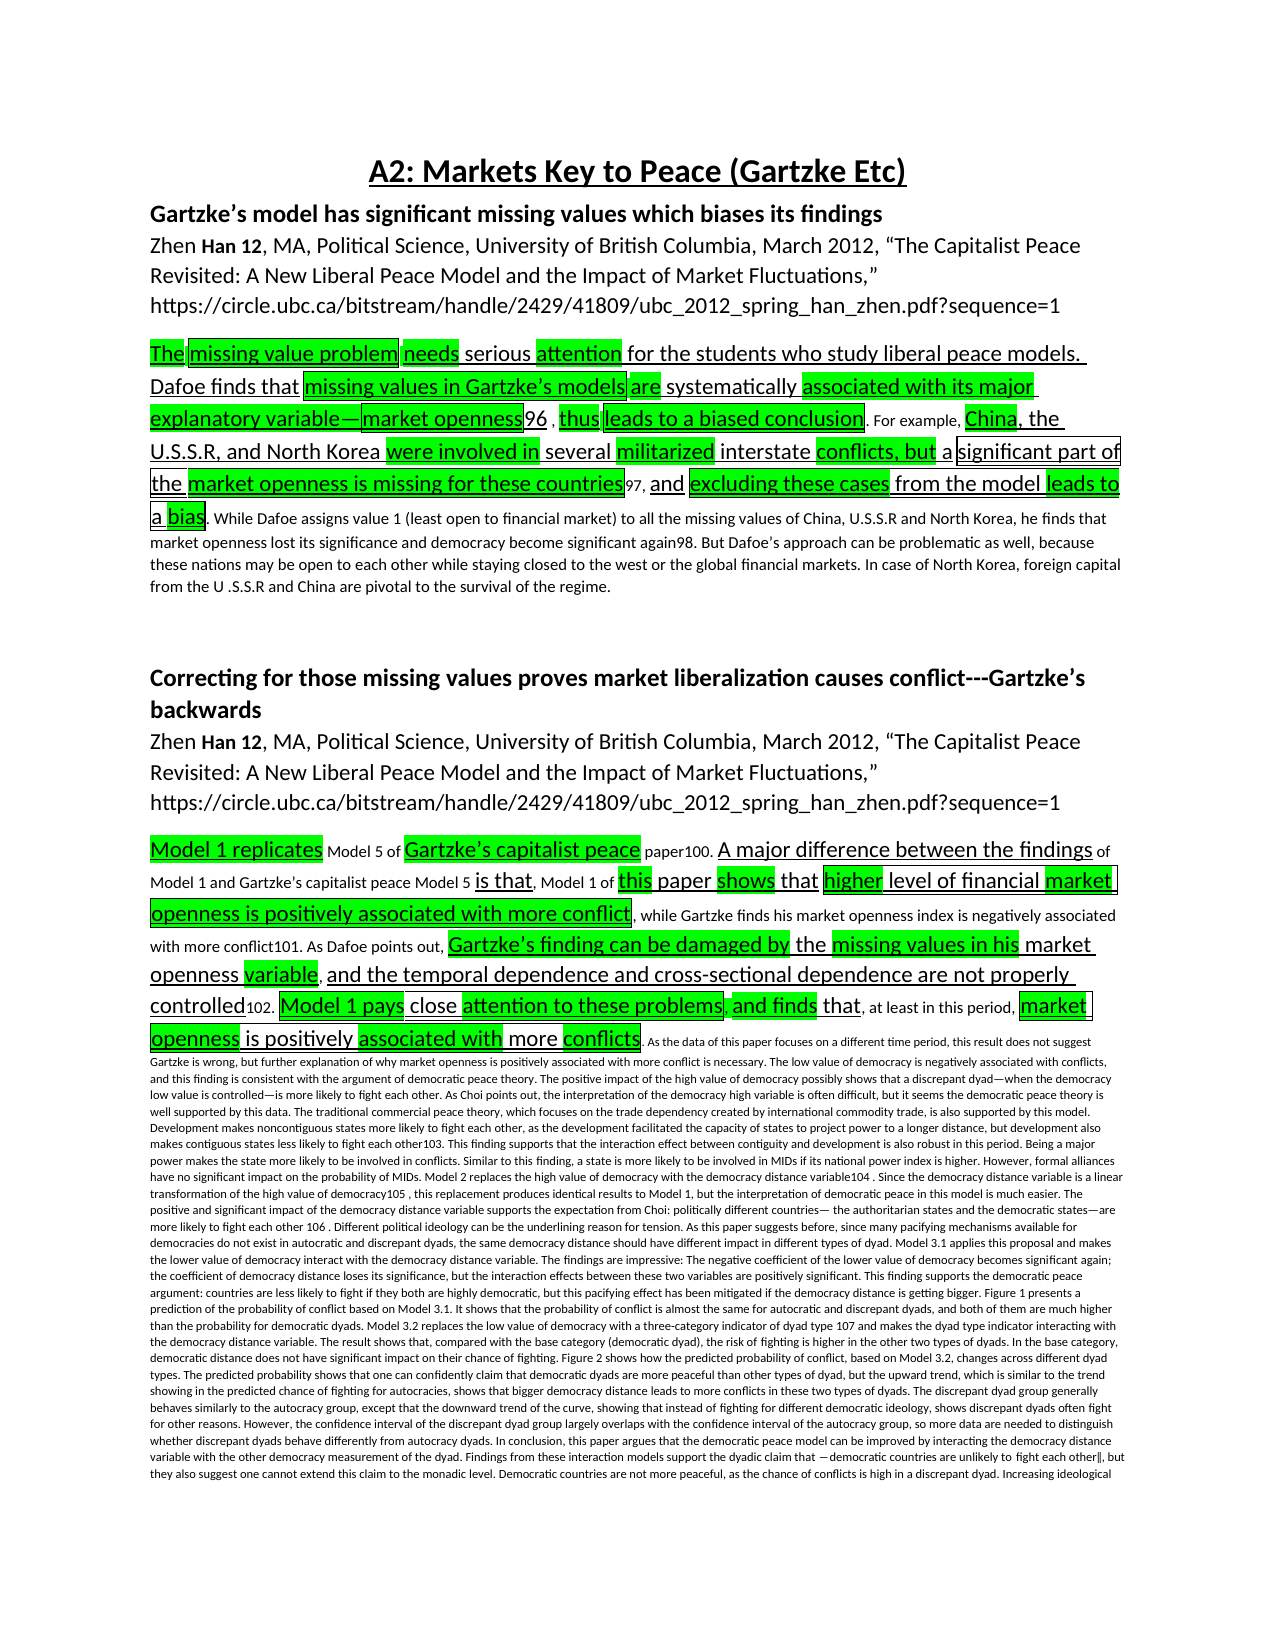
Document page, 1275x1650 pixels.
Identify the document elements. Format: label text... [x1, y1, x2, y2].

text Gartzke’s model has significant missing values which biases its findings [150, 198, 1125, 229]
text A2: Markets Key to Peace (Gartzke Etc) [150, 150, 1125, 191]
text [150, 835, 1125, 1481]
text The missing value problem needs serious attention for the students who study liberal peace models. Dafoe finds that missing values in Gartzke’s models are systematically associated with its major explanatory variable—market openness96 , thus leads to a biased conclusion. For example, China, the U.S.S.R, and North Korea were involved in several militarized interstate conflicts, but a significant part of the market openness is missing for these countries97, and excluding these cases from the model leads to a bias. While Dafoe assigns value 1 (least open to financial market) to all the missing values of China, U.S.S.R and North Korea, he finds that market openness lost its significance and democracy become significant again98. But Dafoe’s approach can be problematic as well, because these nations may be open to each other while staying closed to the west or the global financial markets. In case of North Korea, foreign capital from the U .S.S.R and China are pivotal to the survival of the regime. [150, 338, 1125, 597]
text Zhen Han 12, MA, Political Science, University of British Columbia, March 2012, “The Capitalist Peace Revisited: A New Liberal Peace Model and the Impact of Market Fluctuations,” https://circle.ubc.ca/bitstream/handle/2429/41809/ubc_2012_spring_han_zhen.pdf?sequence=1 [150, 231, 1125, 319]
text Zhen Han 12, MA, Political Science, University of British Columbia, March 2012, “The Capitalist Peace Revisited: A New Liberal Peace Model and the Impact of Market Fluctuations,” https://circle.ubc.ca/bitstream/handle/2429/41809/ubc_2012_spring_han_zhen.pdf?sequence=1 [150, 727, 1125, 816]
text Correcting for those missing values proves market liberalization causes conflict---Gartzke’s backwards [150, 662, 1125, 725]
